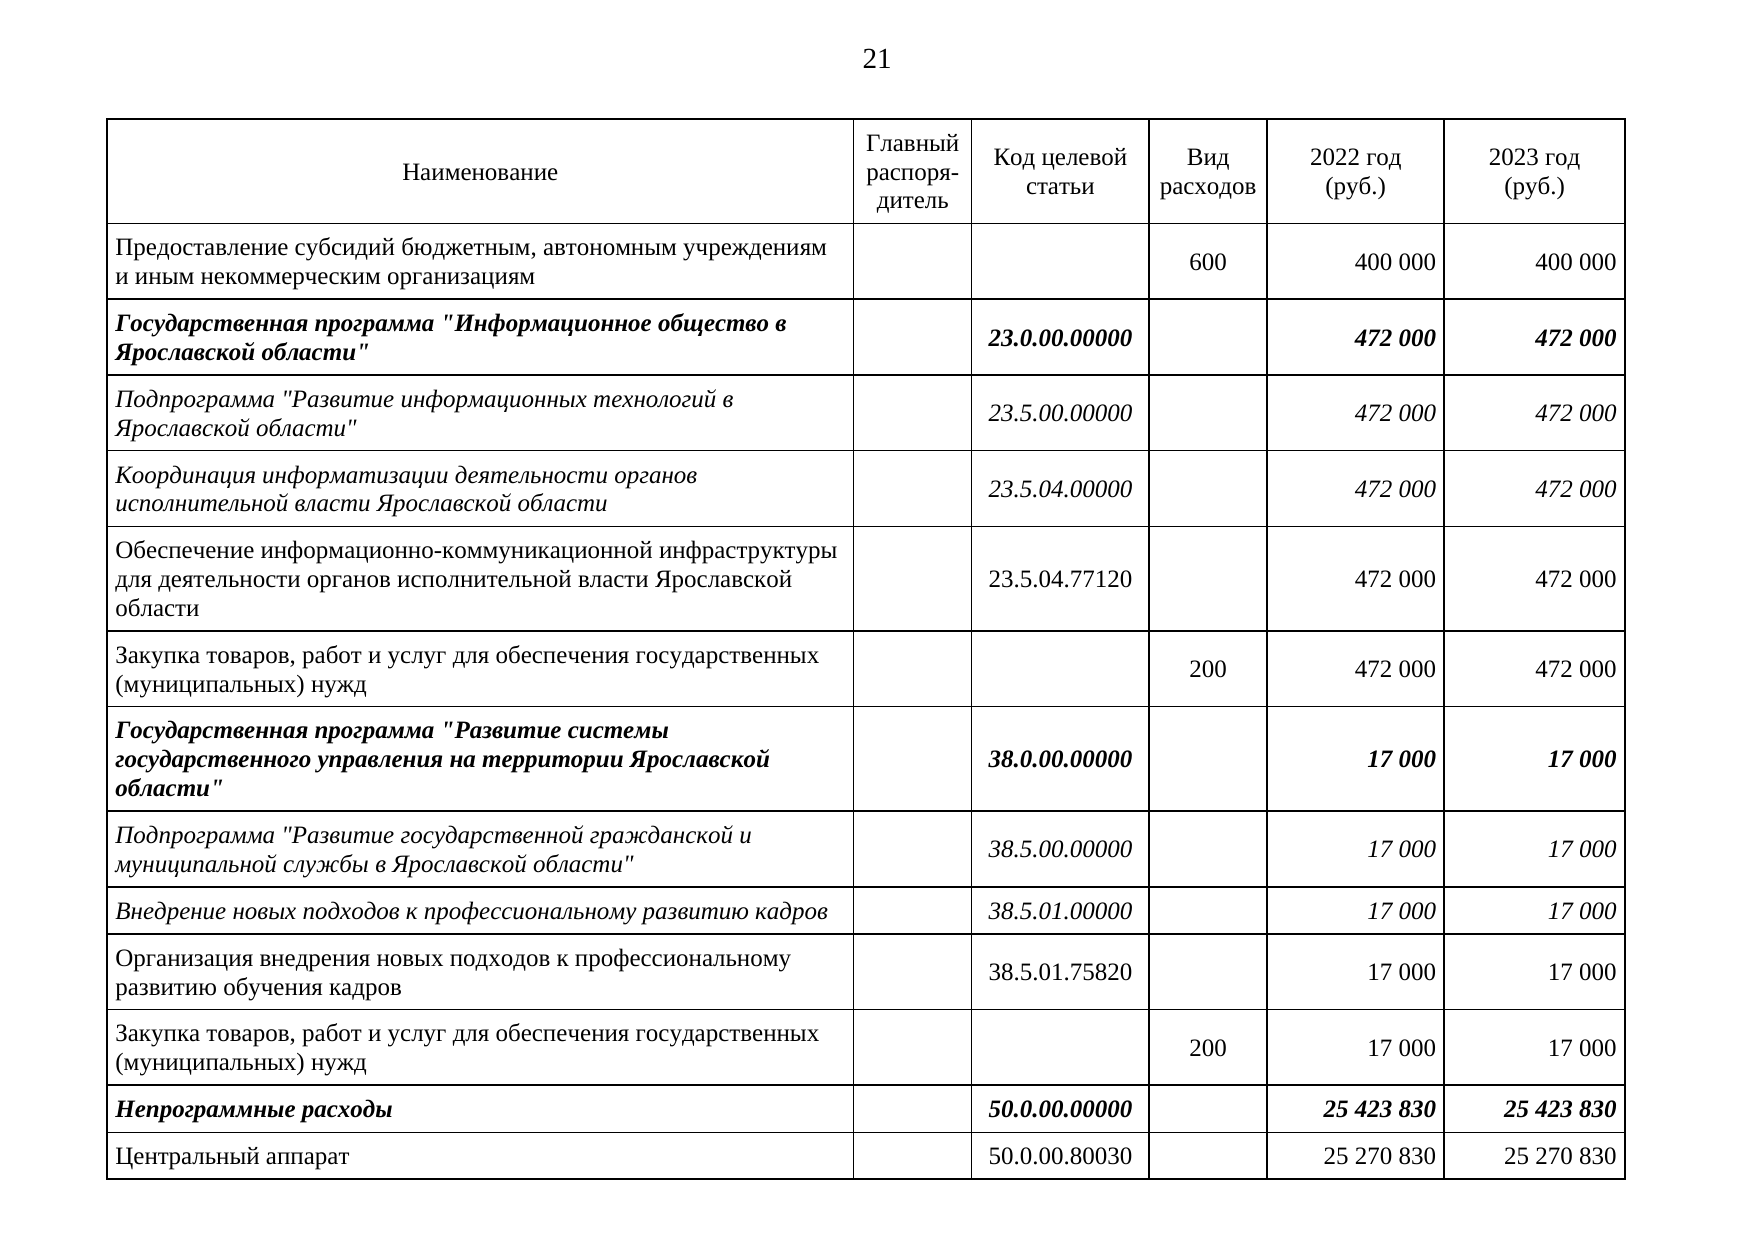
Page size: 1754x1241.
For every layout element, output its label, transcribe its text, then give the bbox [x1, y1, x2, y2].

table_cell 472 000 [1445, 632, 1624, 706]
table_cell Обеспечение информационно-коммуникационной инфраструктуры для деятельности органов исполнительной власти Ярославской области [108, 527, 853, 630]
table_cell 17 000 [1445, 707, 1624, 810]
table_cell 38.5.01.00000 [972, 888, 1148, 933]
table_cell Подпрограмма "Развитие государственной гражданской и муниципальной службы в Ярославской области" [108, 812, 853, 886]
table_cell Предоставление субсидий бюджетным, автономным учреждениям и иным некоммерческим организациям [108, 224, 853, 298]
table_cell [1150, 935, 1266, 1009]
table_cell 17 000 [1268, 1010, 1443, 1084]
table_header Вид расходов [1150, 120, 1266, 223]
table_cell Закупка товаров, работ и услуг для обеспечения государственных (муниципальных) нужд [108, 1010, 853, 1084]
table_cell 23.5.00.00000 [972, 376, 1148, 450]
table_header Наименование [108, 120, 853, 223]
table_cell Непрограммные расходы [108, 1086, 853, 1131]
table_cell 25 423 830 [1268, 1086, 1443, 1131]
table_cell 38.5.00.00000 [972, 812, 1148, 886]
table_header Главный распоря-дитель [854, 120, 971, 223]
table_cell [854, 888, 971, 933]
table_cell [1150, 527, 1266, 630]
table_cell [1150, 707, 1266, 810]
table_cell [854, 300, 971, 374]
table_cell [854, 224, 971, 298]
table_cell 472 000 [1445, 376, 1624, 450]
table_cell [854, 1086, 971, 1131]
table_cell Подпрограмма "Развитие информационных технологий в Ярославской области" [108, 376, 853, 450]
table_cell Государственная программа "Развитие системы государственного управления на территории Ярославской области" [108, 707, 853, 810]
table_cell 472 000 [1268, 632, 1443, 706]
table_cell [1150, 1133, 1266, 1178]
table_cell 17 000 [1445, 935, 1624, 1009]
table_cell 600 [1150, 224, 1266, 298]
table_cell 50.0.00.80030 [972, 1133, 1148, 1178]
table_cell 200 [1150, 632, 1266, 706]
table_cell [972, 224, 1148, 298]
table_cell [854, 812, 971, 886]
table_cell 472 000 [1268, 451, 1443, 526]
table_cell 472 000 [1445, 300, 1624, 374]
table_cell [1150, 300, 1266, 374]
table_cell 23.5.04.77120 [972, 527, 1148, 630]
table_cell 17 000 [1268, 707, 1443, 810]
table_cell Закупка товаров, работ и услуг для обеспечения государственных (муниципальных) нужд [108, 632, 853, 706]
table_cell [854, 1133, 971, 1178]
table_cell 472 000 [1445, 527, 1624, 630]
table_cell 17 000 [1268, 812, 1443, 886]
table_cell 17 000 [1268, 935, 1443, 1009]
table_cell 472 000 [1268, 527, 1443, 630]
table_cell 23.5.04.00000 [972, 451, 1148, 526]
table_cell [854, 935, 971, 1009]
table_cell Организация внедрения новых подходов к профессиональному развитию обучения кадров [108, 935, 853, 1009]
table_cell 23.0.00.00000 [972, 300, 1148, 374]
table_cell 25 423 830 [1445, 1086, 1624, 1131]
table_cell [854, 707, 971, 810]
table_cell [854, 527, 971, 630]
table_cell 472 000 [1268, 376, 1443, 450]
table_cell 400 000 [1445, 224, 1624, 298]
table_cell [1150, 812, 1266, 886]
table_cell Координация информатизации деятельности органов исполнительной власти Ярославской области [108, 451, 853, 526]
table_cell 17 000 [1445, 888, 1624, 933]
table_cell [854, 451, 971, 526]
table_cell [854, 632, 971, 706]
table_cell [1150, 376, 1266, 450]
table_cell 400 000 [1268, 224, 1443, 298]
table_cell 25 270 830 [1445, 1133, 1624, 1178]
table_header Код целевой статьи [972, 120, 1148, 223]
table_cell 472 000 [1445, 451, 1624, 526]
table_cell 38.0.00.00000 [972, 707, 1148, 810]
table_cell [854, 1010, 971, 1084]
table_cell 200 [1150, 1010, 1266, 1084]
table_header 2022 год (руб.) [1268, 120, 1443, 223]
table_header 2023 год (руб.) [1445, 120, 1624, 223]
table_cell 50.0.00.00000 [972, 1086, 1148, 1131]
table_cell 472 000 [1268, 300, 1443, 374]
table_cell Внедрение новых подходов к профессиональному развитию кадров [108, 888, 853, 933]
table_cell [1150, 1086, 1266, 1131]
table_cell [972, 1010, 1148, 1084]
table_cell [972, 632, 1148, 706]
table_cell Государственная программа "Информационное общество в Ярославской области" [108, 300, 853, 374]
table_cell [1150, 888, 1266, 933]
table_cell [1150, 451, 1266, 526]
table_cell 17 000 [1445, 1010, 1624, 1084]
table_cell 17 000 [1268, 888, 1443, 933]
table_cell 38.5.01.75820 [972, 935, 1148, 1009]
table_cell 17 000 [1445, 812, 1624, 886]
table_cell 25 270 830 [1268, 1133, 1443, 1178]
table_cell Центральный аппарат [108, 1133, 853, 1178]
table_cell [854, 376, 971, 450]
